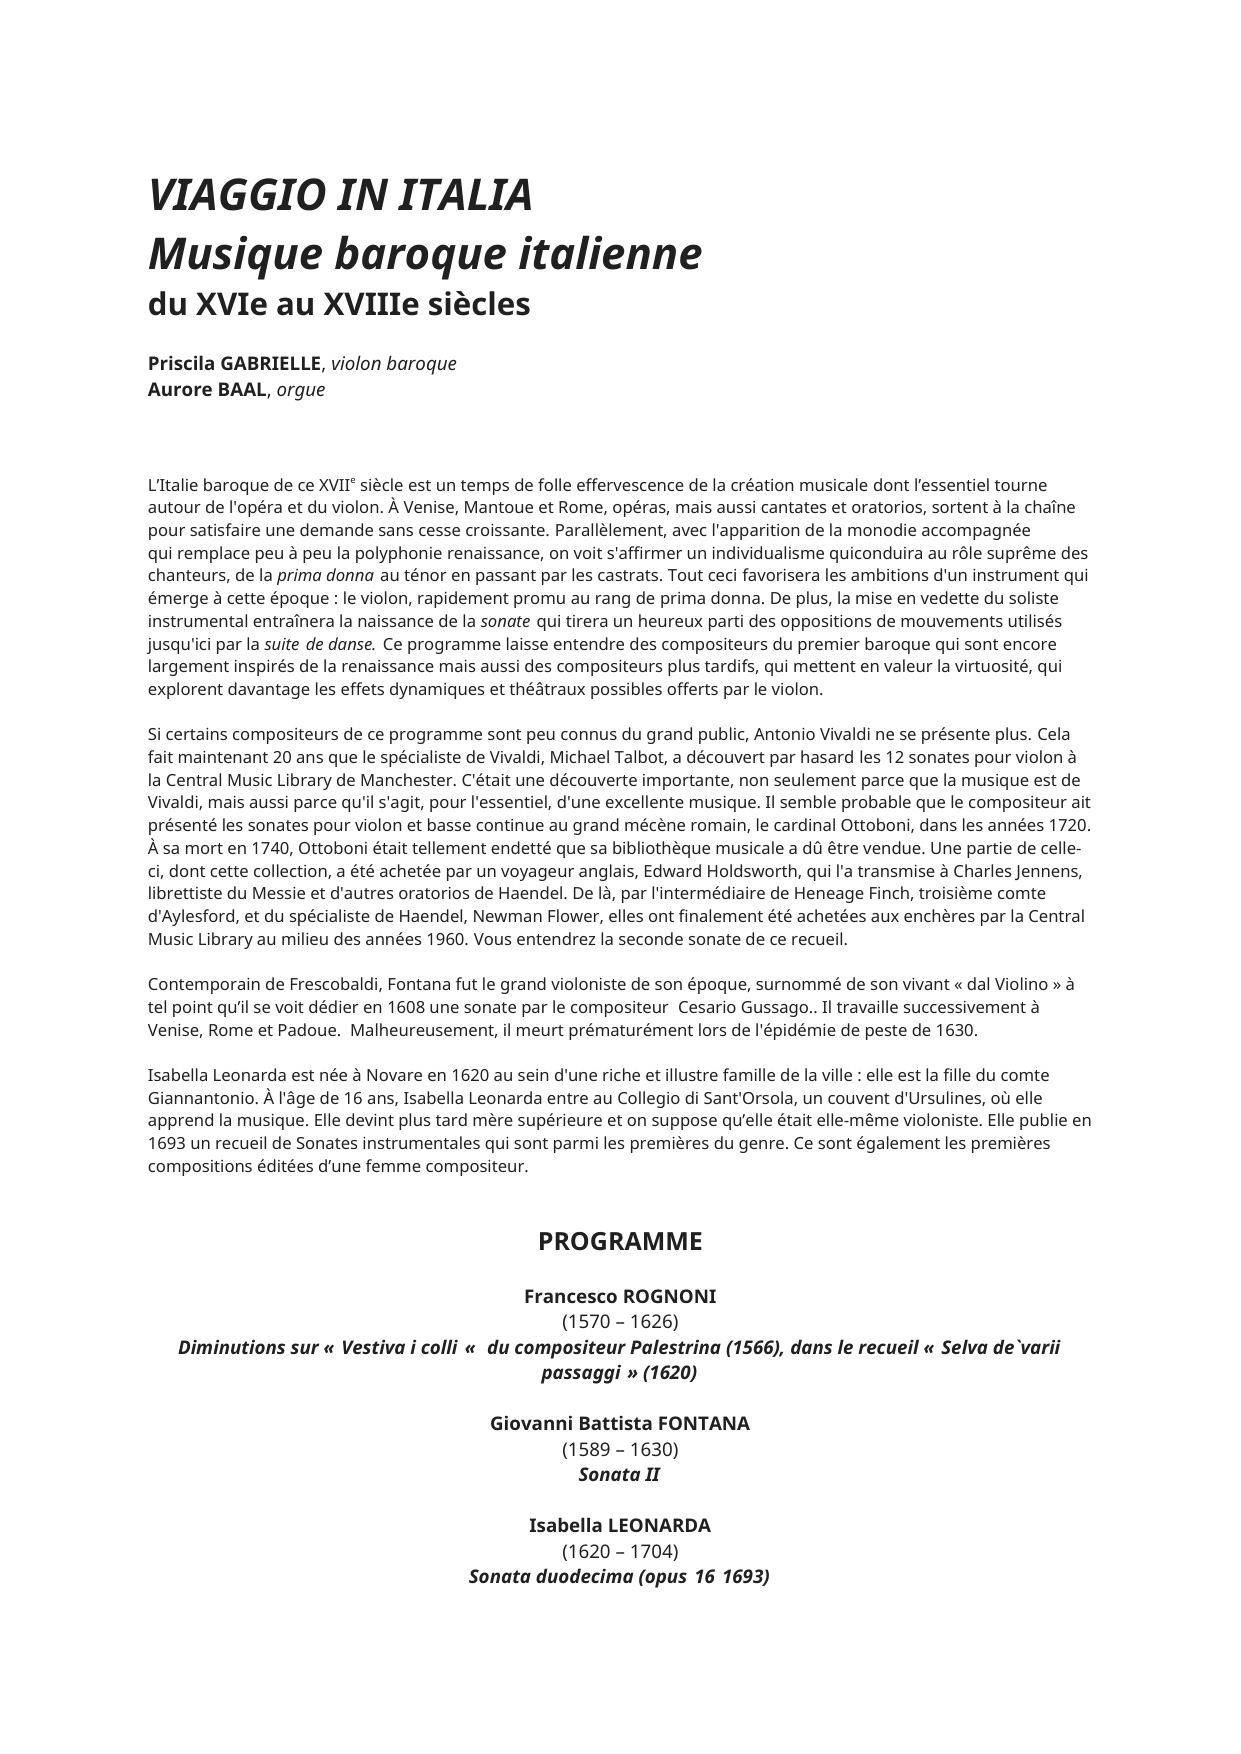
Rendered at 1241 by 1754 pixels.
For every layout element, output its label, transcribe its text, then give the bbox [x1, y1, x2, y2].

text VIAGGIO IN ITALIA Musique baroque italienne du XVIe au XVIIIe siècles Priscila GABRIELLE, violon baroque Aurore BAAL, orgue [148, 163, 1093, 432]
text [148, 1223, 1093, 1589]
text L’Italie baroque de ce XVIIe siècle est un temps de folle effervescence de la création musicale dont l’essentiel tourne autour de l'opéra et du violon. À Venise, Mantoue et Rome, opéras, mais aussi cantates et oratorios, sortent à la chaîne pour satisfaire une demande sans cesse croissante. Parallèlement, avec l'apparition de la monodie accompagnée qui remplace peu à peu la polyphonie renaissance, on voit s'affirmer un individualisme quiconduira au rôle suprême des chanteurs, de la prima donna au ténor en passant par les castrats. Tout ceci favorisera les ambitions d'un instrument qui émerge à cette époque : le violon, rapidement promu au rang de prima donna. De plus, la mise en vedette du soliste instrumental entraînera la naissance de la sonate qui tirera un heureux parti des oppositions de mouvements utilisés jusqu'ici par la suite de danse. Ce programme laisse entendre des compositeurs du premier baroque qui sont encore largement inspirés de la renaissance mais aussi des compositeurs plus tardifs, qui mettent en valeur la virtuosité, qui explorent davantage les effets dynamiques et théâtraux possibles offerts par le violon. Si certains compositeurs de ce programme sont peu connus du grand public, Antonio Vivaldi ne se présente plus. Cela fait maintenant 20 ans que le spécialiste de Vivaldi, Michael Talbot, a découvert par hasard les 12 sonates pour violon à la Central Music Library de Manchester. C'était une découverte importante, non seulement parce que la musique est de Vivaldi, mais aussi parce qu'il s'agit, pour l'essentiel, d'une excellente musique. Il semble probable que le compositeur ait présenté les sonates pour violon et basse continue au grand mécène romain, le cardinal Ottoboni, dans les années 1720. À sa mort en 1740, Ottoboni était tellement endetté que sa bibliothèque musicale a dû être vendue. Une partie de celle-ci, dont cette collection, a été achetée par un voyageur anglais, Edward Holdsworth, qui l'a transmise à Charles Jennens, librettiste du Messie et d'autres oratorios de Haendel. De là, par l'intermédiaire de Heneage Finch, troisième comte d'Aylesford, et du spécialiste de Haendel, Newman Flower, elles ont finalement été achetées aux enchères par la Central Music Library au milieu des années 1960. Vous entendrez la seconde sonate de ce recueil. Contemporain de Frescobaldi, Fontana fut le grand violoniste de son époque, surnommé de son vivant « dal Violino » à tel point qu’il se voit dédier en 1608 une sonate par le compositeur Cesario Gussago.. Il travaille successivement à Venise, Rome et Padoue. Malheureusement, il meurt prématurément lors de l'épidémie de peste de 1630. Isabella Leonarda est née à Novare en 1620 au sein d'une riche et illustre famille de la ville : elle est la fille du comte Giannantonio. À l'âge de 16 ans, Isabella Leonarda entre au Collegio di Sant'Orsola, un couvent d'Ursulines, où elle apprend la musique. Elle devint plus tard mère supérieure et on suppose qu’elle était elle-même violoniste. Elle publie en 1693 un recueil de Sonates instrumentales qui sont parmi les premières du genre. Ce sont également les premières compositions éditées d’une femme compositeur. [148, 448, 1093, 1208]
